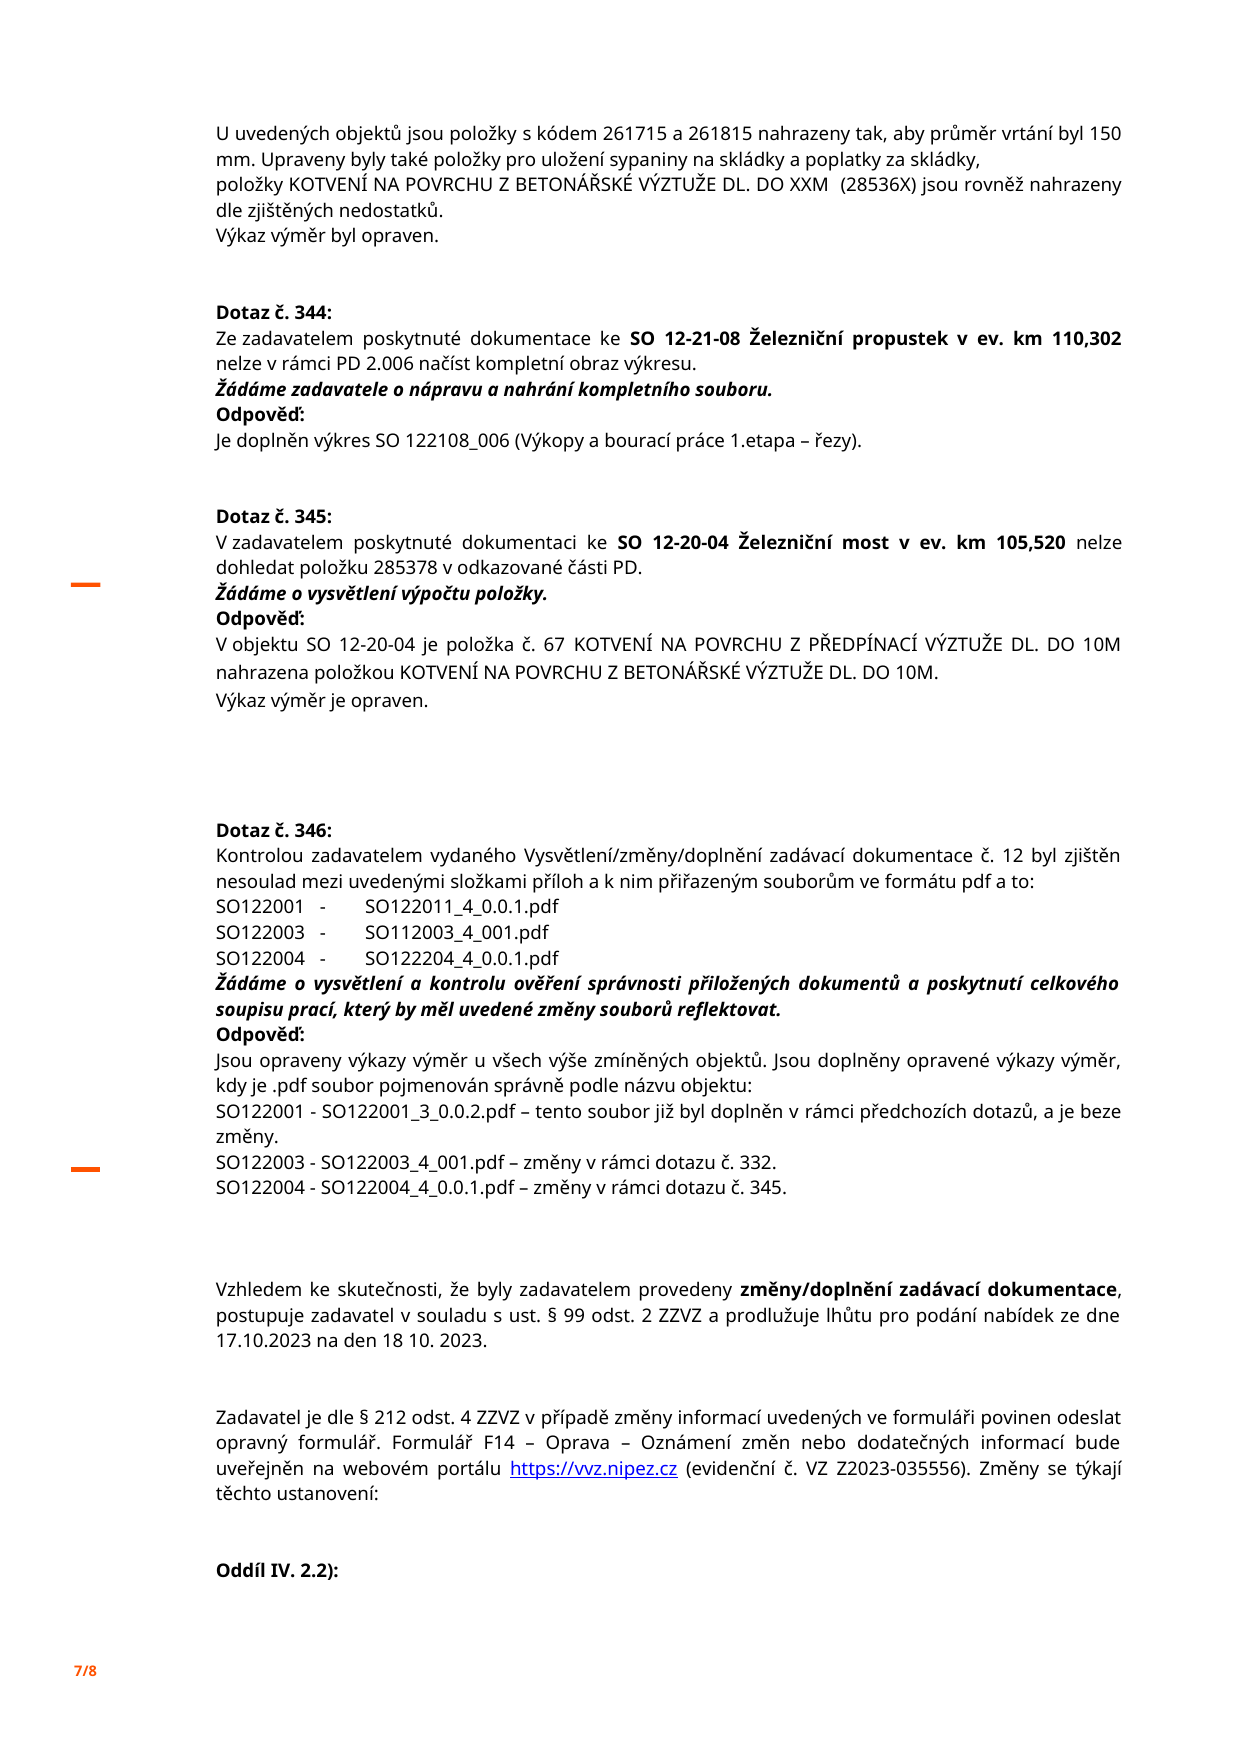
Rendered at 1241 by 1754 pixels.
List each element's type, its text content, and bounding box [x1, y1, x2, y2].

text Žádáme o vysvětlení výpočtu položky. [216, 580, 1122, 606]
text Žádáme zadavatele o nápravu a nahrání kompletního souboru. [216, 376, 1122, 401]
text SO122004 - SO122004_4_0.0.1.pdf – změny v rámci dotazu č. 345. [216, 1174, 1122, 1200]
text SO122003 - SO122003_4_001.pdf – změny v rámci dotazu č. 332. [216, 1149, 1122, 1174]
text SO122001 - SO122011_4_0.0.1.pdf [216, 894, 1122, 919]
text SO122004 - SO122204_4_0.0.1.pdf [216, 945, 1122, 970]
text Zadavatel je dle § 212 odst. 4 ZZVZ v případě změny informací uvedených ve formuláři povinen odeslat opravný formulář. Formulář F14 – Oprava – Oznámení změn nebo dodatečných informací bude uveřejněn na webovém portálu (evidenční č. VZ Z2023-035556). Změny se týkají těchto ustanovení: [216, 1404, 1122, 1506]
text Dotaz č. 344: [216, 299, 1122, 325]
text Dotaz č. 345: [216, 503, 1122, 529]
text Ze zadavatelem poskytnuté dokumentace ke SO 12-21-08 Železniční propustek v ev. km 110,302 nelze v rámci PD 2.006 načíst kompletní obraz výkresu. [216, 325, 1122, 376]
text Jsou opraveny výkazy výměr u všech výše zmíněných objektů. Jsou doplněny opravené výkazy výměr, kdy je .pdf soubor pojmenován správně podle názvu objektu: [216, 1047, 1122, 1098]
text Vzhledem ke skutečnosti, že byly zadavatelem provedeny změny/doplnění zadávací dokumentace, postupuje zadavatel v souladu s ust. § 99 odst. 2 ZZVZ a prodlužuje lhůtu pro podání nabídek ze dne 17.10.2023 na den 18 10. 2023. [216, 1277, 1122, 1353]
text SO122001 - SO122001_3_0.0.2.pdf – tento soubor již byl doplněn v rámci předchozích dotazů, a je beze změny. [216, 1098, 1122, 1149]
text Je doplněn výkres SO 122108_006 (Výkopy a bourací práce 1.etapa – řezy). [216, 427, 1122, 452]
text Výkaz výměr je opraven. [216, 687, 1122, 713]
text SO122003 - SO112003_4_001.pdf [216, 919, 1122, 945]
text Odpověď: [216, 401, 1122, 427]
text Žádáme o vysvětlení a kontrolu ověření správnosti přiložených dokumentů a poskytnutí celkového soupisu prací, který by měl uvedené změny souborů reflektovat. [216, 970, 1122, 1021]
text Výkaz výměr byl opraven. [216, 223, 1122, 248]
text V objektu SO 12-20-04 je položka č. 67 KOTVENÍ NA POVRCHU Z PŘEDPÍNACÍ VÝZTUŽE DL. DO 10M nahrazena položkou KOTVENÍ NA POVRCHU Z BETONÁŘSKÉ VÝZTUŽE DL. DO 10M. [216, 631, 1122, 684]
text položky KOTVENÍ NA POVRCHU Z BETONÁŘSKÉ VÝZTUŽE DL. DO XXM (28536X) jsou rovněž nahrazeny dle zjištěných nedostatků. [216, 172, 1122, 223]
text Kontrolou zadavatelem vydaného Vysvětlení/změny/doplnění zadávací dokumentace č. 12 byl zjištěn nesoulad mezi uvedenými složkami příloh a k nim přiřazeným souborům ve formátu pdf a to: [216, 843, 1122, 894]
text Odpověď: [216, 1021, 1122, 1047]
text Odpověď: [216, 606, 1122, 631]
text Dotaz č. 346: [216, 741, 1122, 843]
text V zadavatelem poskytnuté dokumentaci ke SO 12-20-04 Železniční most v ev. km 105,520 nelze dohledat položku 285378 v odkazované části PD. [216, 529, 1122, 580]
text U uvedených objektů jsou položky s kódem 261715 a 261815 nahrazeny tak, aby průměr vrtání byl 150 mm. Upraveny byly také položky pro uložení sypaniny na skládky a poplatky za skládky, [216, 121, 1122, 172]
text Oddíl IV. 2.2): [216, 1557, 1122, 1583]
